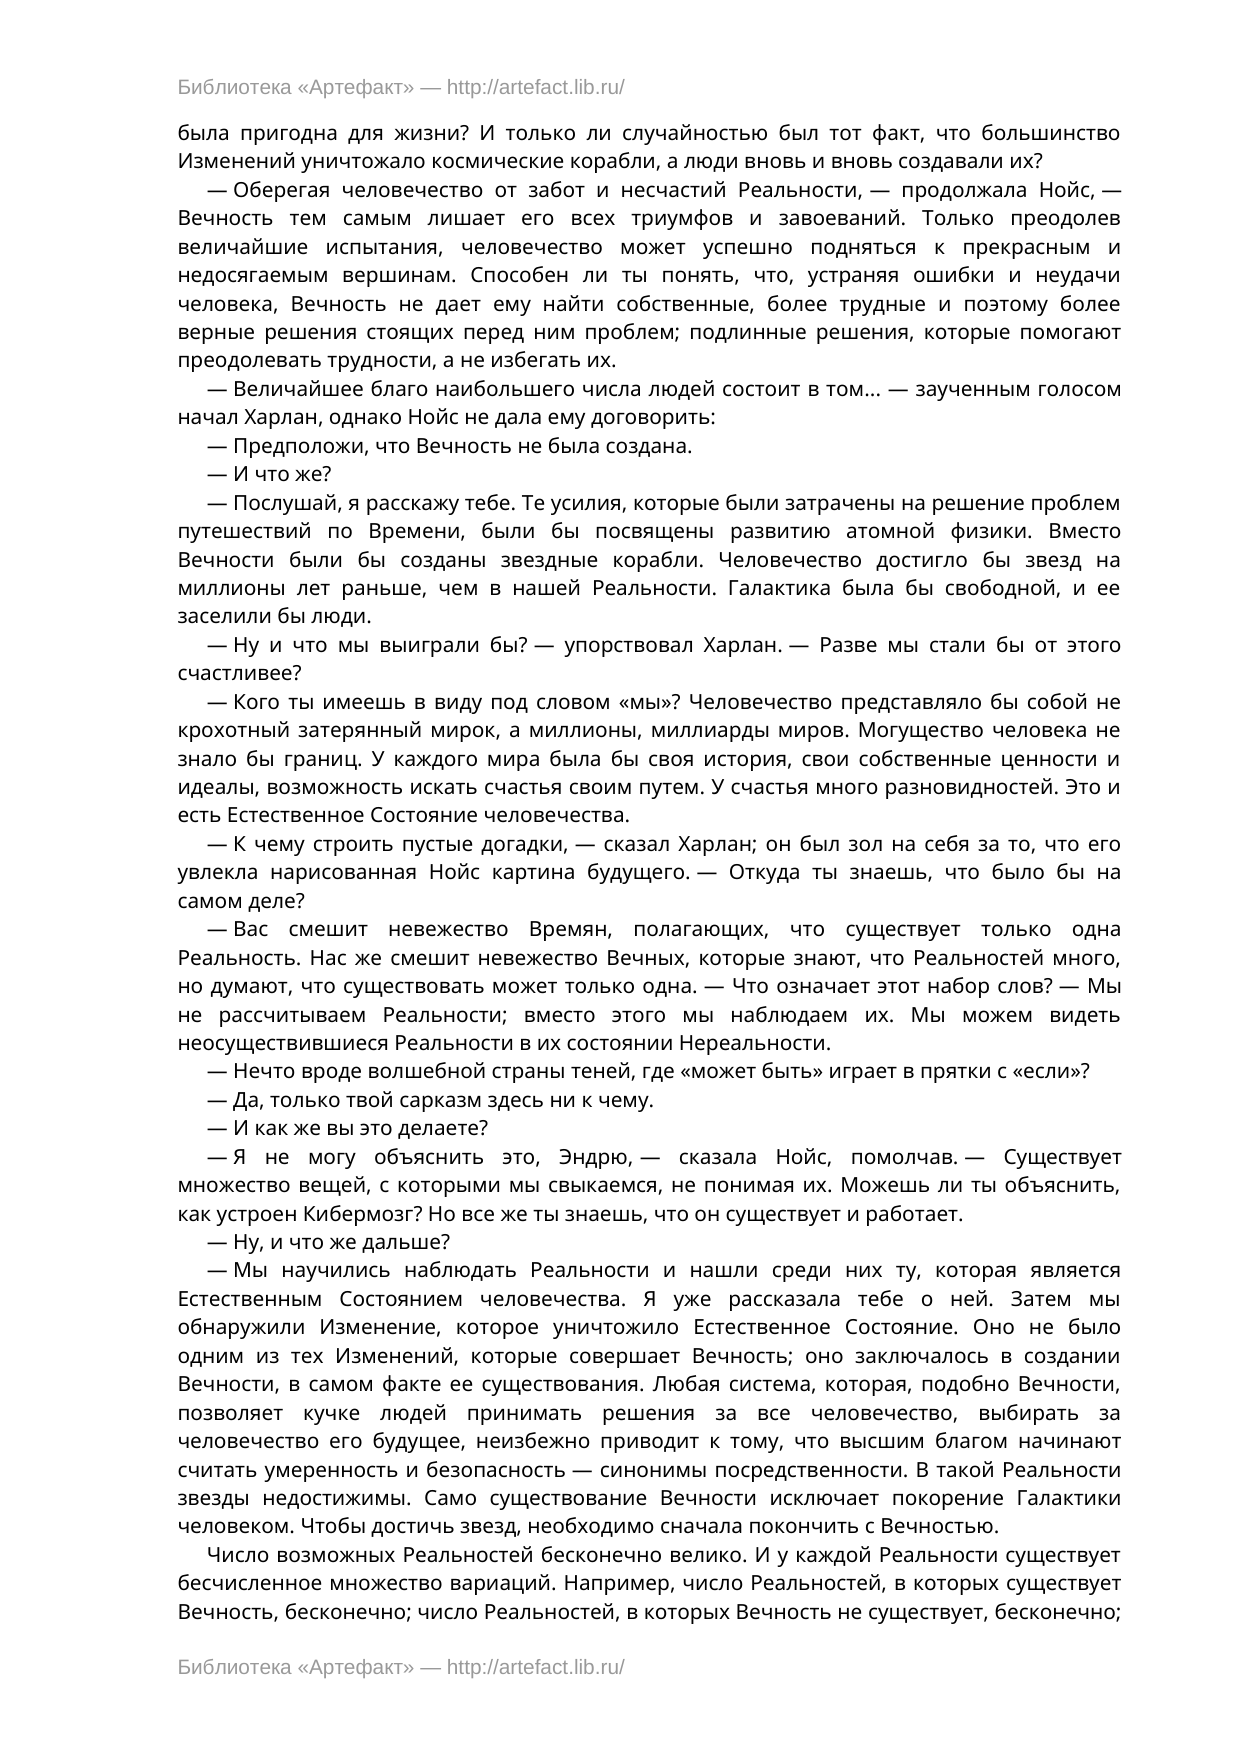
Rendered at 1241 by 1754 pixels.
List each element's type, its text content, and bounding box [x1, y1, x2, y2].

text — И как же вы это делаете? [177, 1113, 1122, 1142]
text — Кого ты имеешь в виду под словом «мы»? Человечество представляло бы собой не крохотный затерянный мирок, а миллионы, миллиарды миров. Могущество человека не знало бы границ. У каждого мира была бы своя история, свои собственные ценности и идеалы, возможность искать счастья своим путем. У счастья много разновидностей. Это и есть Естественное Состояние человечества. [177, 687, 1122, 829]
text — Мы научились наблюдать Реальности и нашли среди них ту, которая является Естественным Состоянием человечества. Я уже рассказала тебе о ней. Затем мы обнаружили Изменение, которое уничтожило Естественное Состояние. Оно не было одним из тех Изменений, которые совершает Вечность; оно заключалось в создании Вечности, в самом факте ее существования. Любая система, которая, подобно Вечности, позволяет кучке людей принимать решения за все человечество, выбирать за человечество его будущее, неизбежно приводит к тому, что высшим благом начинают считать умеренность и безопасность — синонимы посредственности. В такой Реальности звезды недостижимы. Само существование Вечности исключает покорение Галактики человеком. Чтобы достичь звезд, необходимо сначала покончить с Вечностью. [177, 1256, 1122, 1540]
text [177, 118, 1122, 175]
text — Да, только твой сарказм здесь ни к чему. [177, 1085, 1122, 1113]
text — Величайшее благо наибольшего числа людей состоит в том... — заученным голосом начал Харлан, однако Нойс не дала ему договорить: [177, 374, 1122, 431]
text — Я не могу объяснить это, Эндрю, — сказала Нойс, помолчав. — Существует множество вещей, с которыми мы свыкаемся, не понимая их. Можешь ли ты объяснить, как устроен Кибермозг? Но все же ты знаешь, что он существует и работает. [177, 1142, 1122, 1227]
text — И что же? [177, 459, 1122, 488]
text — Предположи, что Вечность не была создана. [177, 431, 1122, 459]
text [177, 1540, 1122, 1625]
text — Послушай, я расскажу тебе. Те усилия, которые были затрачены на решение проблем путешествий по Времени, были бы посвящены развитию атомной физики. Вместо Вечности были бы созданы звездные корабли. Человечество достигло бы звезд на миллионы лет раньше, чем в нашей Реальности. Галактика была бы свободной, и ее заселили бы люди. [177, 488, 1122, 630]
text — К чему строить пустые догадки, — сказал Харлан; он был зол на себя за то, что его увлекла нарисованная Нойс картина будущего. — Откуда ты знаешь, что было бы на самом деле? [177, 829, 1122, 914]
text — Оберегая человечество от забот и несчастий Реальности, — продолжала Нойс, — Вечность тем самым лишает его всех триумфов и завоеваний. Только преодолев величайшие испытания, человечество может успешно подняться к прекрасным и недосягаемым вершинам. Способен ли ты понять, что, устраняя ошибки и неудачи человека, Вечность не дает ему найти собственные, более трудные и поэтому более верные решения стоящих перед ним проблем; подлинные решения, которые помогают преодолевать трудности, а не избегать их. [177, 175, 1122, 374]
text — Ну, и что же дальше? [177, 1227, 1122, 1256]
text — Нечто вроде волшебной страны теней, где «может быть» играет в прятки с «если»? [177, 1057, 1122, 1085]
text — Вас смешит невежество Времян, полагающих, что существует только одна Реальность. Нас же смешит невежество Вечных, которые знают, что Реальностей много, но думают, что существовать может только одна. — Что означает этот набор слов? — Мы не рассчитываем Реальности; вместо этого мы наблюдаем их. Мы можем видеть неосуществившиеся Реальности в их состоянии Нереальности. [177, 914, 1122, 1057]
text — Ну и что мы выиграли бы? — упорствовал Харлан. — Разве мы стали бы от этого счастливее? [177, 630, 1122, 687]
